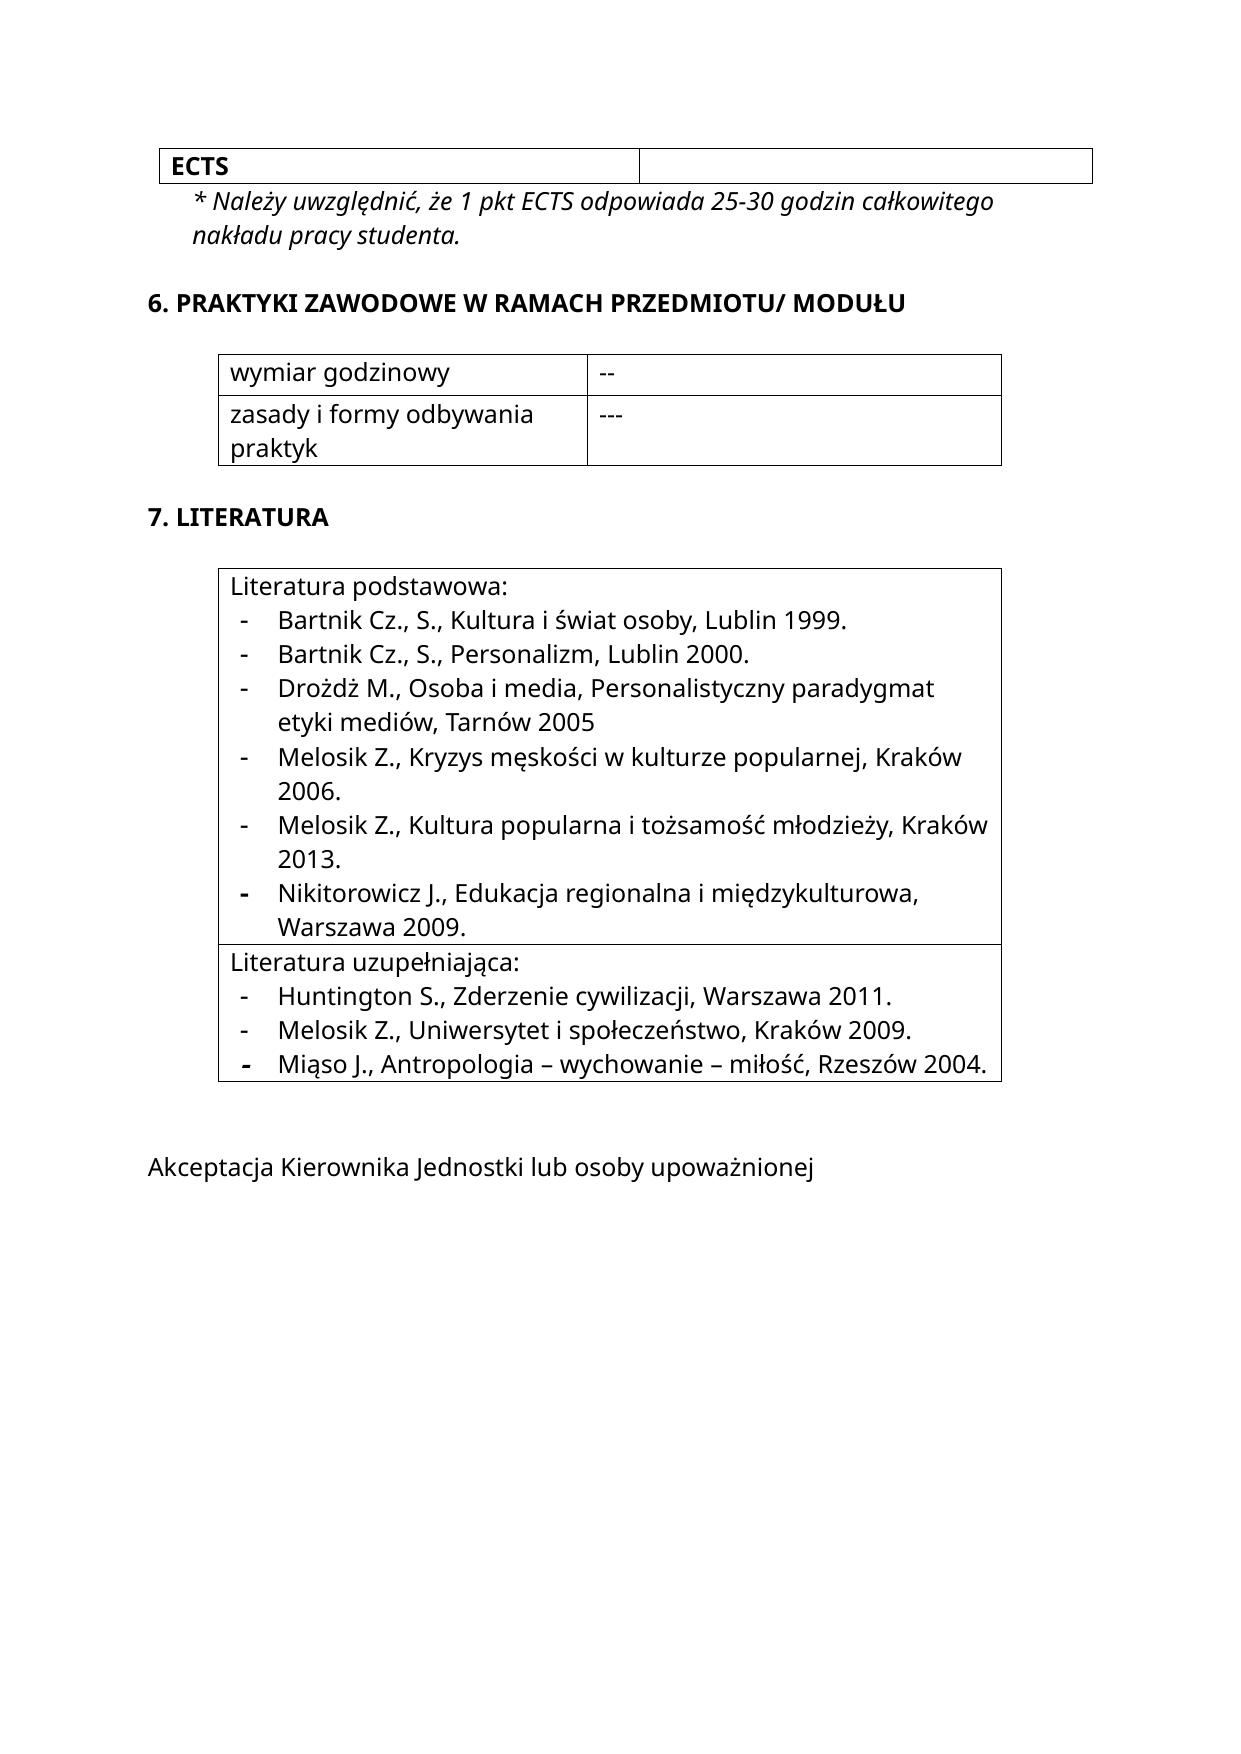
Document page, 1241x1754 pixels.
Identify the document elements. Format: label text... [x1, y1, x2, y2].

table_cell Literatura uzupełniająca: Huntington S., Zderzenie cywilizacji, Warszawa 2011. Melosik Z., Uniwersytet i społeczeństwo, Kraków 2009. Miąso J., Antropologia – wychowanie – miłość, Rzeszów 2004. [219, 945, 1001, 1081]
text 7. LITERATURA [148, 500, 1093, 534]
text * Należy uwzględnić, że 1 pkt ECTS odpowiada 25-30 godzin całkowitego nakładu pracy studenta. [192, 184, 1093, 252]
table_cell --- [588, 396, 1001, 464]
text 6. PRAKTYKI ZAWODOWE W RAMACH PRZEDMIOTU/ MODUŁU [148, 286, 1093, 320]
table_cell 1 [640, 149, 1092, 183]
table_header -- [588, 355, 1001, 395]
table_header Literatura podstawowa: Bartnik Cz., S., Kultura i świat osoby, Lublin 1999. Bartnik Cz., S., Personalizm, Lublin 2000. Drożdż M., Osoba i media, Personalistyczny paradygmat etyki mediów, Tarnów 2005 Melosik Z., Kryzys męskości w kulturze popularnej, Kraków 2006. Melosik Z., Kultura popularna i tożsamość młodzieży, Kraków 2013. Nikitorowicz J., Edukacja regionalna i międzykulturowa, Warszawa 2009. [219, 569, 1001, 943]
table_cell zasady i formy odbywania praktyk [219, 396, 587, 464]
text Akceptacja Kierownika Jednostki lub osoby upoważnionej [148, 1150, 1093, 1184]
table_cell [160, 149, 639, 183]
table_header wymiar godzinowy [219, 355, 587, 395]
